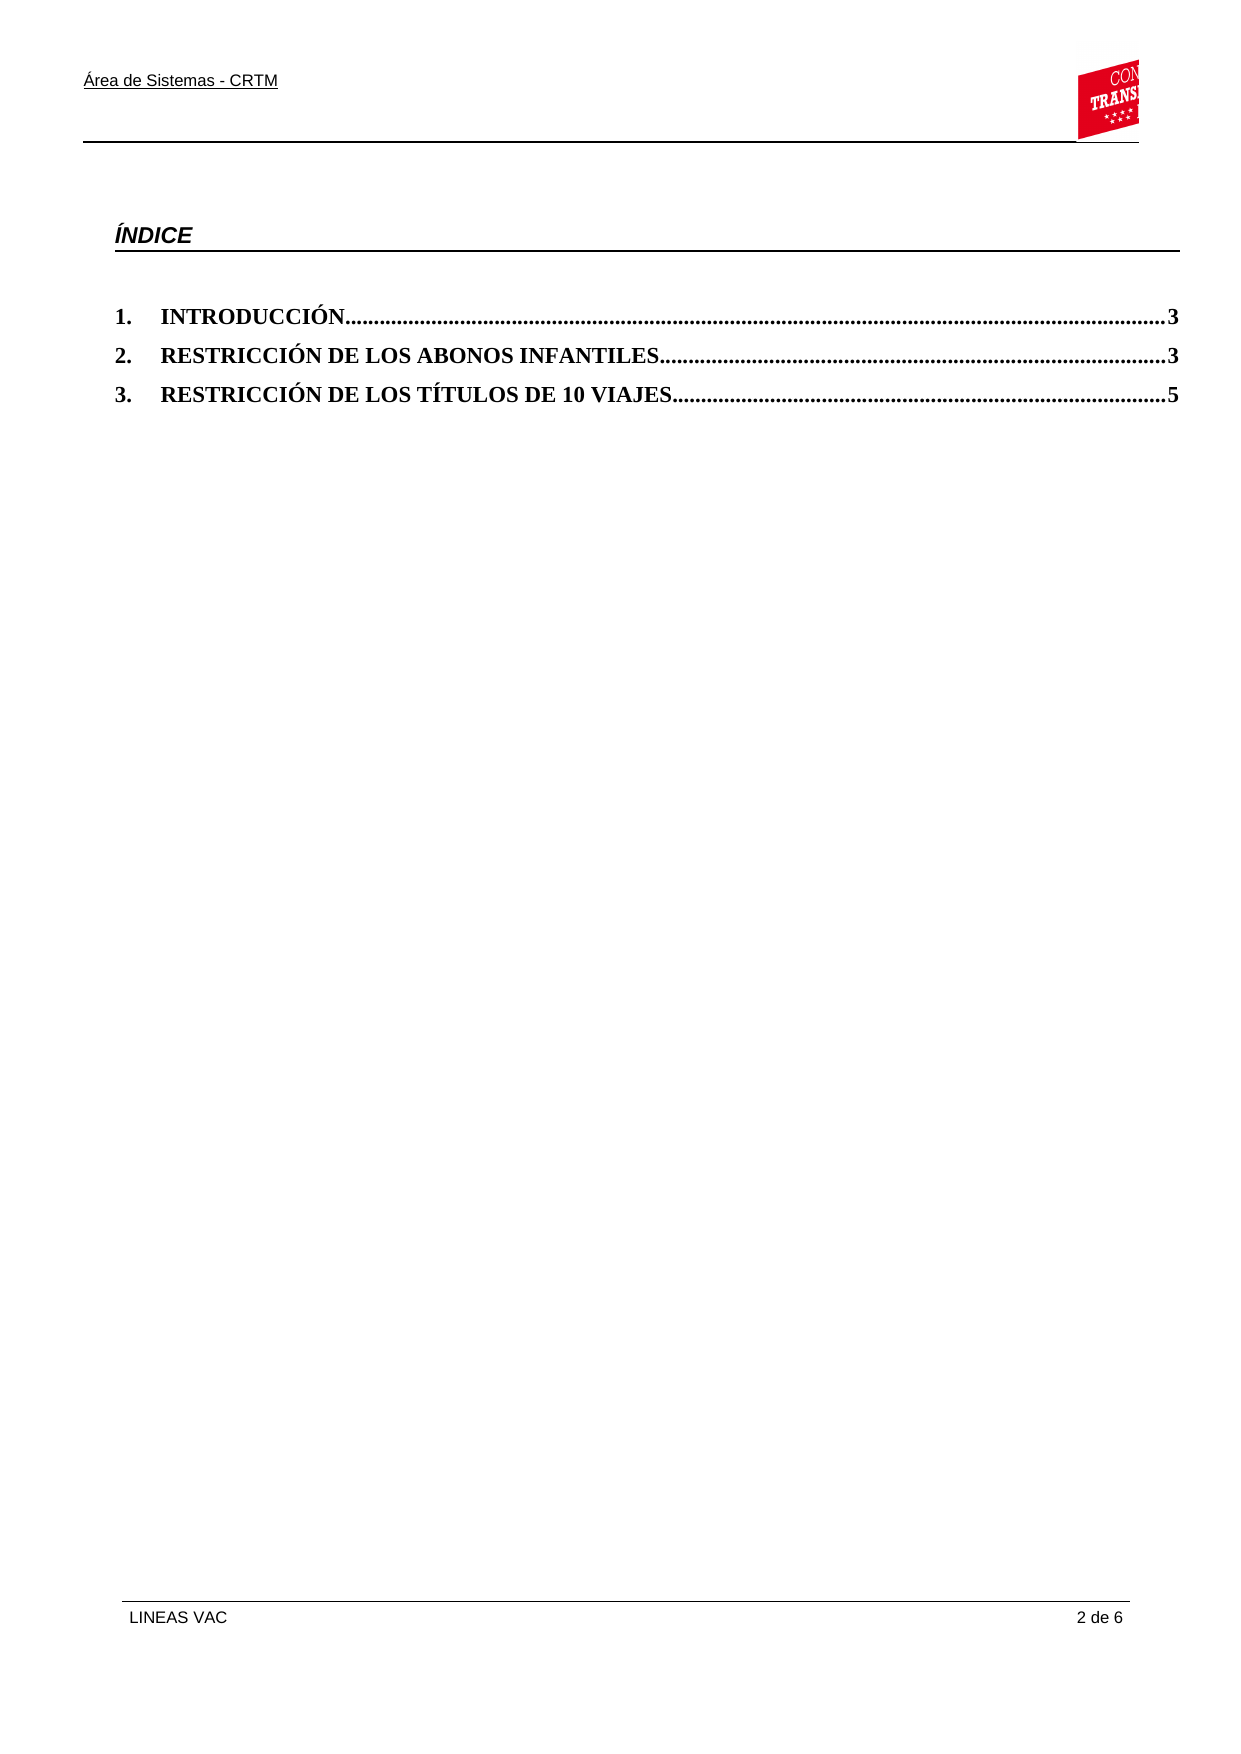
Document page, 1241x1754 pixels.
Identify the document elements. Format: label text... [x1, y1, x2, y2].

text 2. Restricción de los abonos infantiles 3 [114, 342, 1180, 368]
text ÍNDICE [114, 222, 1180, 252]
text 3. Restricción de los títulos de 10 viajes 5 [114, 381, 1180, 407]
picture [1076, 41, 1139, 142]
text 1. Introducción. 3 [114, 303, 1180, 329]
